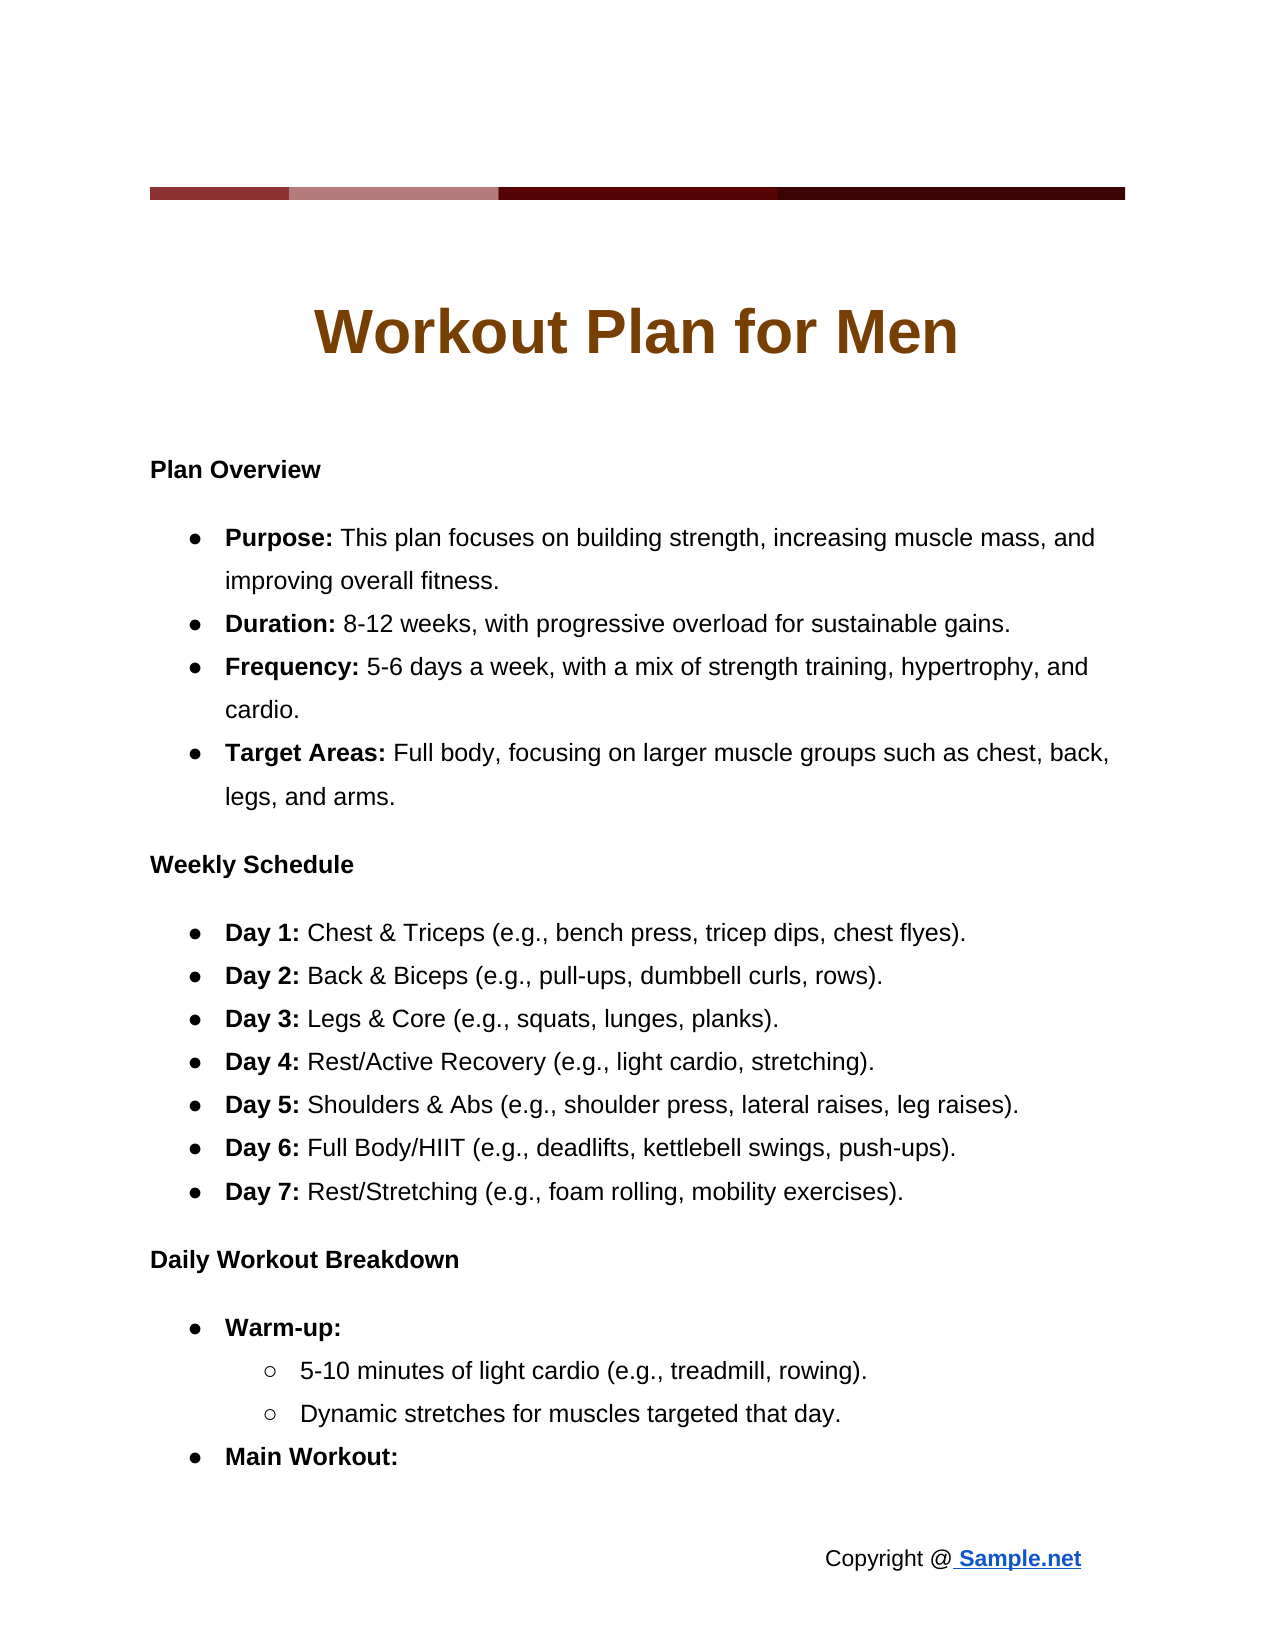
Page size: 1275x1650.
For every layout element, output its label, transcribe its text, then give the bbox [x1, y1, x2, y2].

list Main Workout: [187, 1442, 1125, 1471]
text Daily Workout Breakdown [150, 1244, 1125, 1273]
list Target Areas: Full body, focusing on larger muscle groups such as chest, back, legs, and arms. [187, 738, 1125, 810]
list Day 3: Legs & Core (e.g., squats, lunges, planks). [187, 1004, 1125, 1033]
list 5-10 minutes of light cardio (e.g., treadmill, rowing). [262, 1356, 1125, 1384]
text Plan Overview [150, 411, 1125, 483]
picture [150, 187, 1125, 200]
list Warm-up: [187, 1313, 1125, 1341]
list Day 4: Rest/Active Recovery (e.g., light cardio, stretching). [187, 1047, 1125, 1076]
list Day 1: Chest & Triceps (e.g., bench press, tricep dips, chest flyes). [187, 918, 1125, 946]
list Purpose: This plan focuses on building strength, increasing muscle mass, and improving overall fitness. [187, 523, 1125, 594]
subtitle Workout Plan for Men [150, 200, 1125, 367]
list Frequency: 5-6 days a week, with a mix of strength training, hypertrophy, and cardio. [187, 652, 1125, 724]
list Day 6: Full Body/HIIT (e.g., deadlifts, kettlebell swings, push-ups). [187, 1133, 1125, 1162]
list Day 7: Rest/Stretching (e.g., foam rolling, mobility exercises). [187, 1176, 1125, 1205]
list Duration: 8-12 weeks, with progressive overload for sustainable gains. [187, 609, 1125, 638]
list Day 5: Shoulders & Abs (e.g., shoulder press, lateral raises, leg raises). [187, 1090, 1125, 1119]
text Weekly Schedule [150, 849, 1125, 878]
list Dynamic stretches for muscles targeted that day. [262, 1399, 1125, 1428]
list Day 2: Back & Biceps (e.g., pull-ups, dumbbell curls, rows). [187, 961, 1125, 989]
